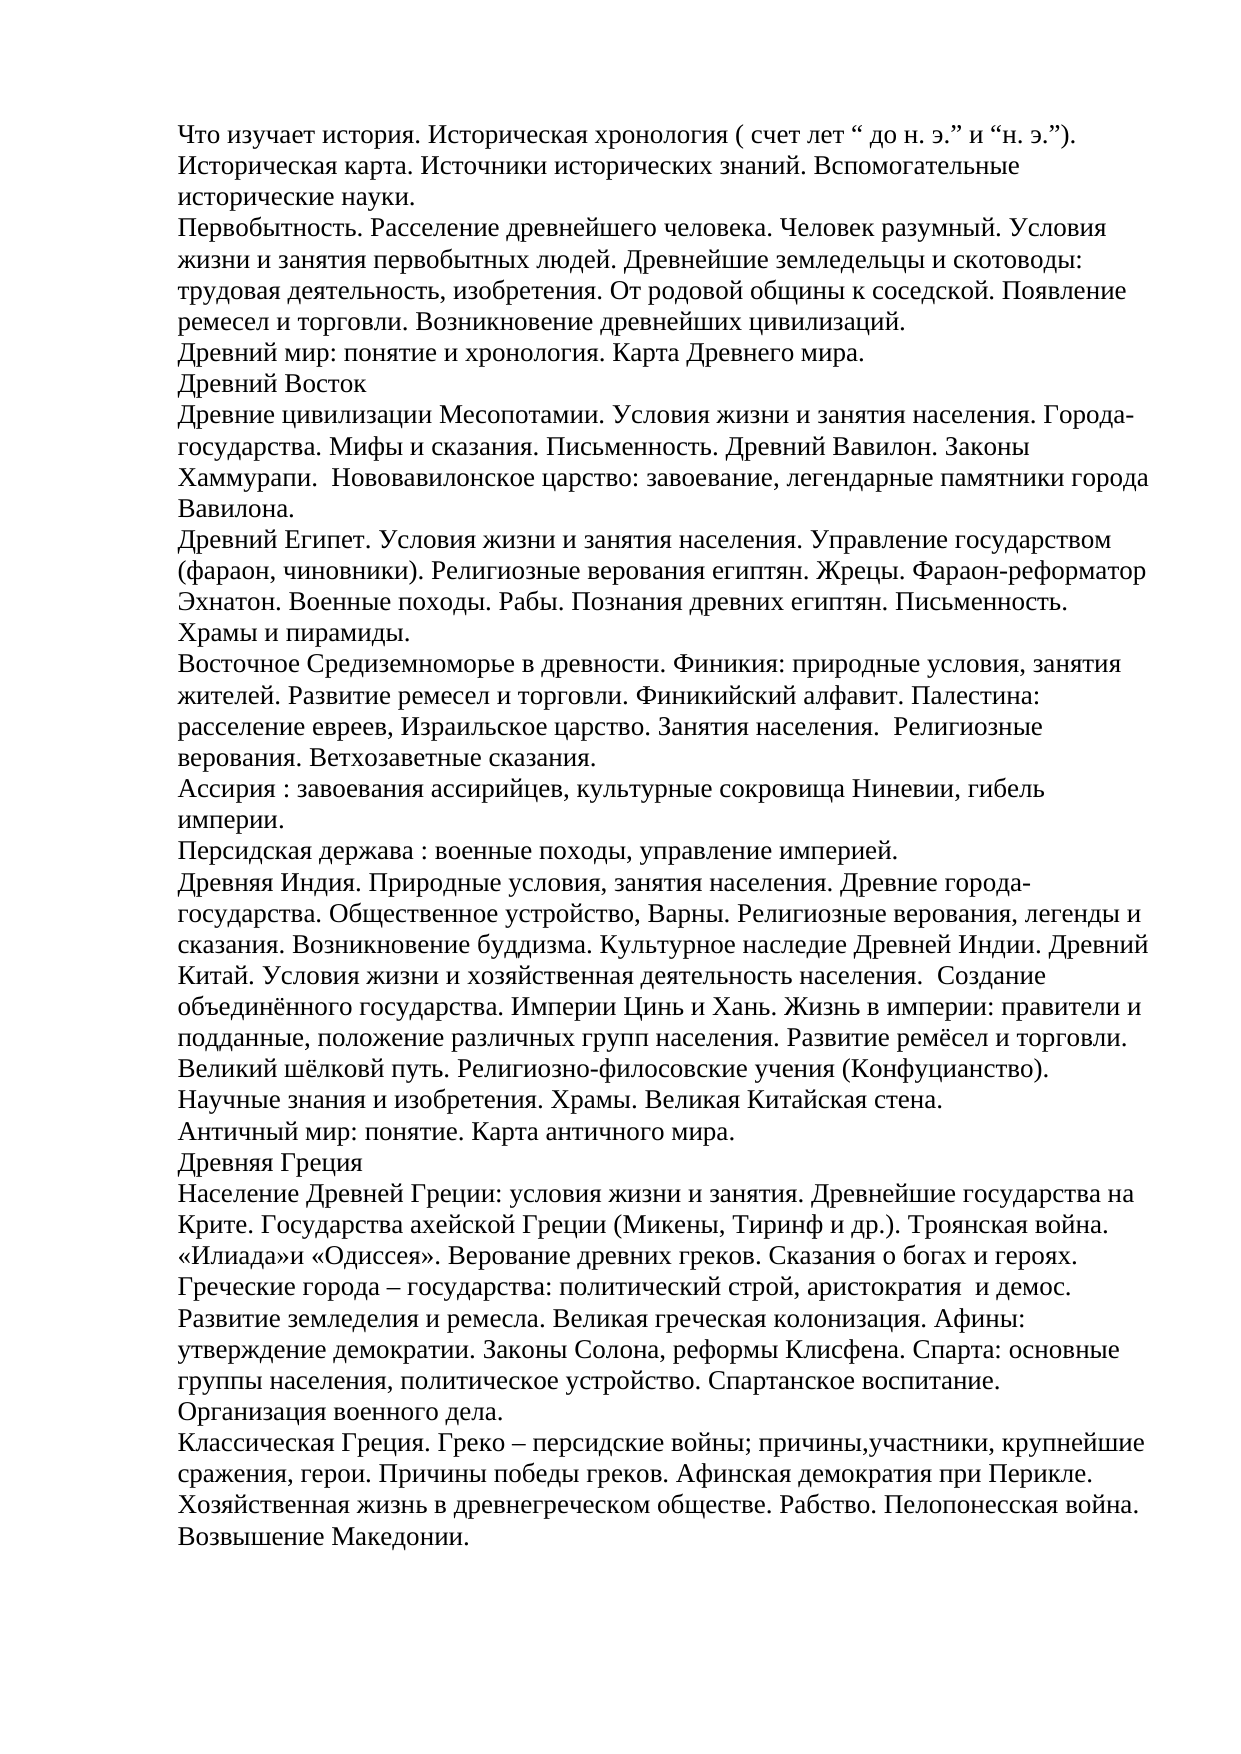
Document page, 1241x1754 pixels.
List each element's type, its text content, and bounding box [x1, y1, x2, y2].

text Древний Восток [177, 367, 1152, 398]
text Древний Египет. Условия жизни и занятия населения. Управление государством (фараон, чиновники). Религиозные верования египтян. Жрецы. Фараон-реформатор Эхнатон. Военные походы. Рабы. Познания древних египтян. Письменность. Храмы и пирамиды. [177, 523, 1152, 648]
text Ассирия : завоевания ассирийцев, культурные сокровища Ниневии, гибель империи. [177, 772, 1152, 834]
text Классическая Греция. Греко – персидские войны; причины,участники, крупнейшие сражения, герои. Причины победы греков. Афинская демократия при Перикле. Хозяйственная жизнь в древнегреческом обществе. Рабство. Пелопонесская война. Возвышение Македонии. [177, 1426, 1152, 1551]
text Восточное Средиземноморье в древности. Финикия: природные условия, занятия жителей. Развитие ремесел и торговли. Финикийский алфавит. Палестина: расселение евреев, Израильское царство. Занятия населения. Религиозные верования. Ветхозаветные сказания. [177, 648, 1152, 772]
text Древние цивилизации Месопотамии. Условия жизни и занятия населения. Города-государства. Мифы и сказания. Письменность. Древний Вавилон. Законы Хаммурапи. Нововавилонское царство: завоевание, легендарные памятники города Вавилона. [177, 398, 1152, 523]
text Первобытность. Расселение древнейшего человека. Человек разумный. Условия жизни и занятия первобытных людей. Древнейшие земледельцы и скотоводы: трудовая деятельность, изобретения. От родовой общины к соседской. Появление ремесел и торговли. Возникновение древнейших цивилизаций. [177, 212, 1152, 336]
text Персидская держава : военные походы, управление империей. [177, 834, 1152, 866]
text Древний мир: понятие и хронология. Карта Древнего мира. [177, 336, 1152, 367]
text Античный мир: понятие. Карта античного мира. [177, 1115, 1152, 1146]
text Древняя Греция [177, 1146, 1152, 1177]
text Население Древней Греции: условия жизни и занятия. Древнейшие государства на Крите. Государства ахейской Греции (Микены, Тиринф и др.). Троянская война. «Илиада»и «Одиссея». Верование древних греков. Сказания о богах и героях. Греческие города – государства: политический строй, аристократия и демос. Развитие земледелия и ремесла. Великая греческая колонизация. Афины: утверждение демократии. Законы Солона, реформы Клисфена. Спарта: основные группы населения, политическое устройство. Спартанское воспитание. Организация военного дела. [177, 1177, 1152, 1426]
text Что изучает история. Историческая хронология ( счет лет “ до н. э.” и “н. э.”). [177, 118, 1152, 149]
text Научные знания и изобретения. Храмы. Великая Китайская стена. [177, 1084, 1152, 1115]
text Историческая карта. Источники исторических знаний. Вспомогательные исторические науки. [177, 149, 1152, 212]
text Древняя Индия. Природные условия, занятия населения. Древние города-государства. Общественное устройство, Варны. Религиозные верования, легенды и сказания. Возникновение буддизма. Культурное наследие Древней Индии. Древний Китай. Условия жизни и хозяйственная деятельность населения. Создание объединённого государства. Империи Цинь и Хань. Жизнь в империи: правители и подданные, положение различных групп населения. Развитие ремёсел и торговли. Великий шёлковй путь. Религиозно-филосовские учения (Конфуцианство). [177, 866, 1152, 1084]
